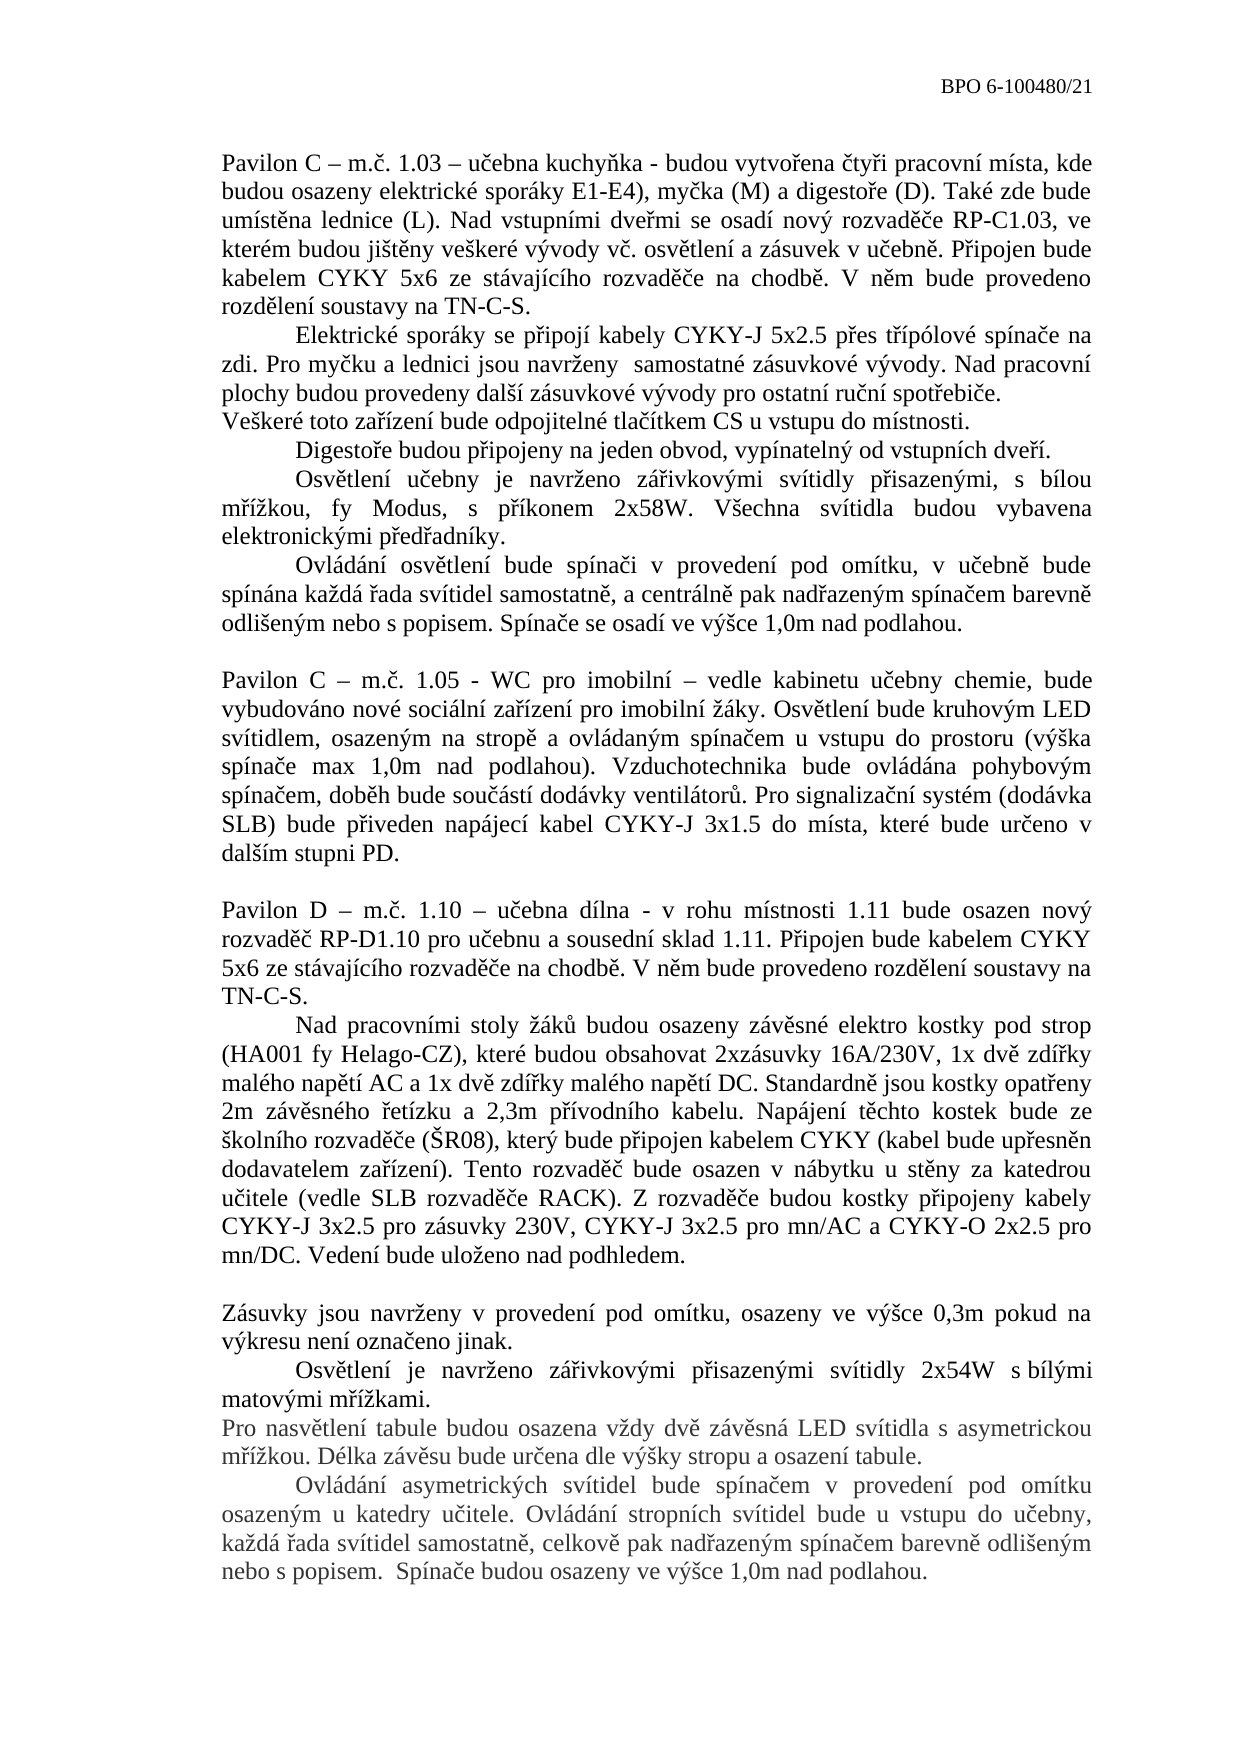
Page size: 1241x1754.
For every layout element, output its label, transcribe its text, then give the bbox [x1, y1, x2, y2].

text Digestoře budou připojeny na jeden obvod, vypínatelný od vstupních dveří. [221, 435, 1093, 464]
text Elektrické sporáky se připojí kabely CYKY-J 5x2.5 přes třípólové spínače na zdi. Pro myčku a lednici jsou navrženy samostatné zásuvkové vývody. Nad pracovní plochy budou provedeny další zásuvkové vývody pro ostatní ruční spotřebiče. [221, 320, 1093, 406]
text Veškeré toto zařízení bude odpojitelné tlačítkem CS u vstupu do místnosti. [221, 406, 1093, 435]
text Pro nasvětlení tabule budou osazena vždy dvě závěsná LED svítidla s asymetrickou mřížkou. Délka závěsu bude určena dle výšky stropu a osazení tabule. [221, 1413, 1093, 1470]
text Pavilon C – m.č. 1.05 - WC pro imobilní – vedle kabinetu učebny chemie, bude vybudováno nové sociální zařízení pro imobilní žáky. Osvětlení bude kruhovým LED svítidlem, osazeným na stropě a ovládaným spínačem u vstupu do prostoru (výška spínače max 1,0m nad podlahou). Vzduchotechnika bude ovládána pohybovým spínačem, doběh bude součástí dodávky ventilátorů. Pro signalizační systém (dodávka SLB) bude přiveden napájecí kabel CYKY-J 3x1.5 do místa, které bude určeno v dalším stupni PD. [221, 665, 1093, 866]
text Osvětlení učebny je navrženo zářivkovými svítidly přisazenými, s bílou mřížkou, fy Modus, s příkonem 2x58W. Všechna svítidla budou vybavena elektronickými předřadníky. [221, 464, 1093, 550]
text Ovládání asymetrických svítidel bude spínačem v provedení pod omítku osazeným u katedry učitele. Ovládání stropních svítidel bude u vstupu do učebny, každá řada svítidel samostatně, celkově pak nadřazeným spínačem barevně odlišeným nebo s popisem. Spínače budou osazeny ve výšce 1,0m nad podlahou. [221, 1470, 1093, 1585]
text Zásuvky jsou navrženy v provedení pod omítku, osazeny ve výšce 0,3m pokud na výkresu není označeno jinak. [221, 1298, 1093, 1355]
text Nad pracovními stoly žáků budou osazeny závěsné elektro kostky pod strop (HA001 fy Helago-CZ), které budou obsahovat 2xzásuvky 16A/230V, 1x dvě zdířky malého napětí AC a 1x dvě zdířky malého napětí DC. Standardně jsou kostky opatřeny 2m závěsného řetízku a 2,3m přívodního kabelu. Napájení těchto kostek bude ze školního rozvaděče (ŠR08), který bude připojen kabelem CYKY (kabel bude upřesněn dodavatelem zařízení). Tento rozvaděč bude osazen v nábytku u stěny za katedrou učitele (vedle SLB rozvaděče RACK). Z rozvaděče budou kostky připojeny kabely CYKY-J 3x2.5 pro zásuvky 230V, CYKY-J 3x2.5 pro mn/AC a CYKY-O 2x2.5 pro mn/DC. Vedení bude uloženo nad podhledem. [221, 1010, 1093, 1269]
text Ovládání osvětlení bude spínači v provedení pod omítku, v učebně bude spínána každá řada svítidel samostatně, a centrálně pak nadřazeným spínačem barevně odlišeným nebo s popisem. Spínače se osadí ve výšce 1,0m nad podlahou. [221, 550, 1093, 636]
text Pavilon C – m.č. 1.03 – učebna kuchyňka - budou vytvořena čtyři pracovní místa, kde budou osazeny elektrické sporáky E1-E4), myčka (M) a digestoře (D). Také zde bude umístěna lednice (L). Nad vstupními dveřmi se osadí nový rozvaděče RP-C1.03, ve kterém budou jištěny veškeré vývody vč. osvětlení a zásuvek v učebně. Připojen bude kabelem CYKY 5x6 ze stávajícího rozvaděče na chodbě. V něm bude provedeno rozdělení soustavy na TN-C-S. [221, 148, 1093, 320]
text Osvětlení je navrženo zářivkovými přisazenými svítidly 2x54W s bílými matovými mřížkami. [221, 1355, 1093, 1413]
text Pavilon D – m.č. 1.10 – učebna dílna - v rohu místnosti 1.11 bude osazen nový rozvaděč RP-D1.10 pro učebnu a sousední sklad 1.11. Připojen bude kabelem CYKY 5x6 ze stávajícího rozvaděče na chodbě. V něm bude provedeno rozdělení soustavy na TN-C-S. [221, 895, 1093, 1010]
